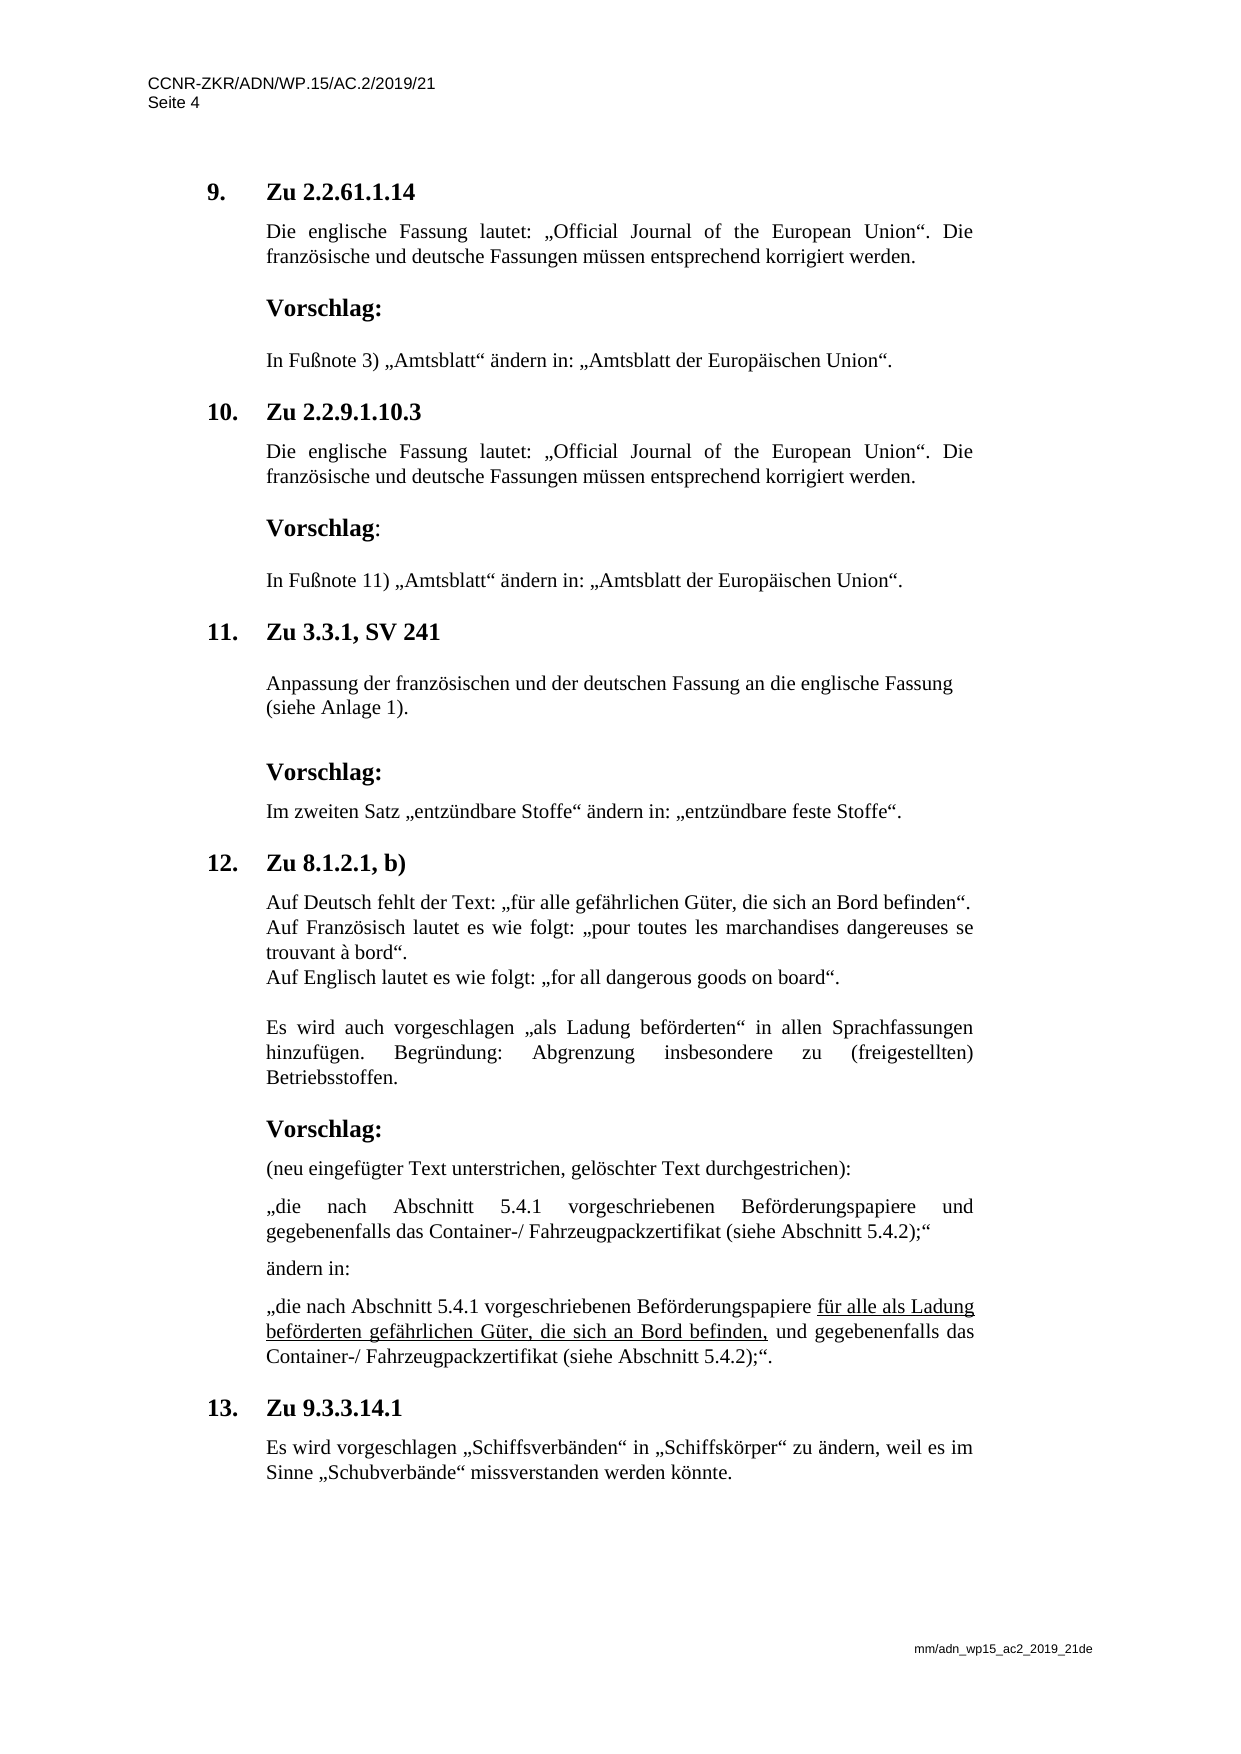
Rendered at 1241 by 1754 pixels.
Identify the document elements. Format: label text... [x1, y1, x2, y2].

text 10. Zu 2.2.9.1.10.3 [148, 397, 974, 426]
text 12. Zu 8.1.2.1, b) [148, 848, 974, 877]
text „die nach Abschnitt 5.4.1 vorgeschriebenen Beförderungspapiere und gegebenenfalls das Container-/ Fahrzeugpackzertifikat (siehe Abschnitt 5.4.2);“ [266, 1193, 974, 1243]
text Anpassung der französischen und der deutschen Fassung an die englische Fassung (siehe Anlage 1). [266, 671, 974, 719]
text Im zweiten Satz „entzündbare Stoffe“ ändern in: „entzündbare feste Stoffe“. [251, 798, 974, 823]
text Vorschlag: [266, 513, 974, 542]
text Vorschlag: [266, 293, 974, 322]
text (neu eingefügter Text unterstrichen, gelöschter Text durchgestrichen): [266, 1155, 974, 1180]
text ändern in: [266, 1255, 974, 1280]
text Auf Deutsch fehlt der Text: „für alle gefährlichen Güter, die sich an Bord befinden“. [266, 889, 974, 914]
text In Fußnote 11) „Amtsblatt“ ändern in: „Amtsblatt der Europäischen Union“. [266, 567, 974, 592]
text Auf Französisch lautet es wie folgt: „pour toutes les marchandises dangereuses se trouvant à bord“. [266, 914, 974, 964]
text Die englische Fassung lautet: „Official Journal of the European Union“. Die französische und deutsche Fassungen müssen entsprechend korrigiert werden. [266, 438, 974, 488]
text 13. Zu 9.3.3.14.1 [148, 1393, 974, 1422]
text In Fußnote 3) „Amtsblatt“ ändern in: „Amtsblatt der Europäischen Union“. [266, 347, 974, 372]
text Vorschlag: [266, 757, 974, 785]
text Es wird vorgeschlagen „Schiffsverbänden“ in „Schiffskörper“ zu ändern, weil es im Sinne „Schubverbände“ missverstanden werden könnte. [266, 1434, 974, 1484]
text „die nach Abschnitt 5.4.1 vorgeschriebenen Beförderungspapiere für alle als Ladung beförderten gefährlichen Güter, die sich an Bord befinden, und gegebenenfalls das Container-/ Fahrzeugpackzertifikat (siehe Abschnitt 5.4.2);“. [266, 1293, 974, 1368]
text Vorschlag: [266, 1114, 974, 1143]
text Es wird auch vorgeschlagen „als Ladung beförderten“ in allen Sprachfassungen hinzufügen. Begründung: Abgrenzung insbesondere zu (freigestellten) Betriebsstoffen. [266, 1014, 974, 1089]
text Die englische Fassung lautet: „Official Journal of the European Union“. Die französische und deutsche Fassungen müssen entsprechend korrigiert werden. [266, 218, 974, 268]
text 11. Zu 3.3.1, SV 241 [148, 617, 974, 646]
text Auf Englisch lautet es wie folgt: „for all dangerous goods on board“. [266, 964, 974, 989]
text 9. Zu 2.2.61.1.14 [148, 177, 974, 206]
